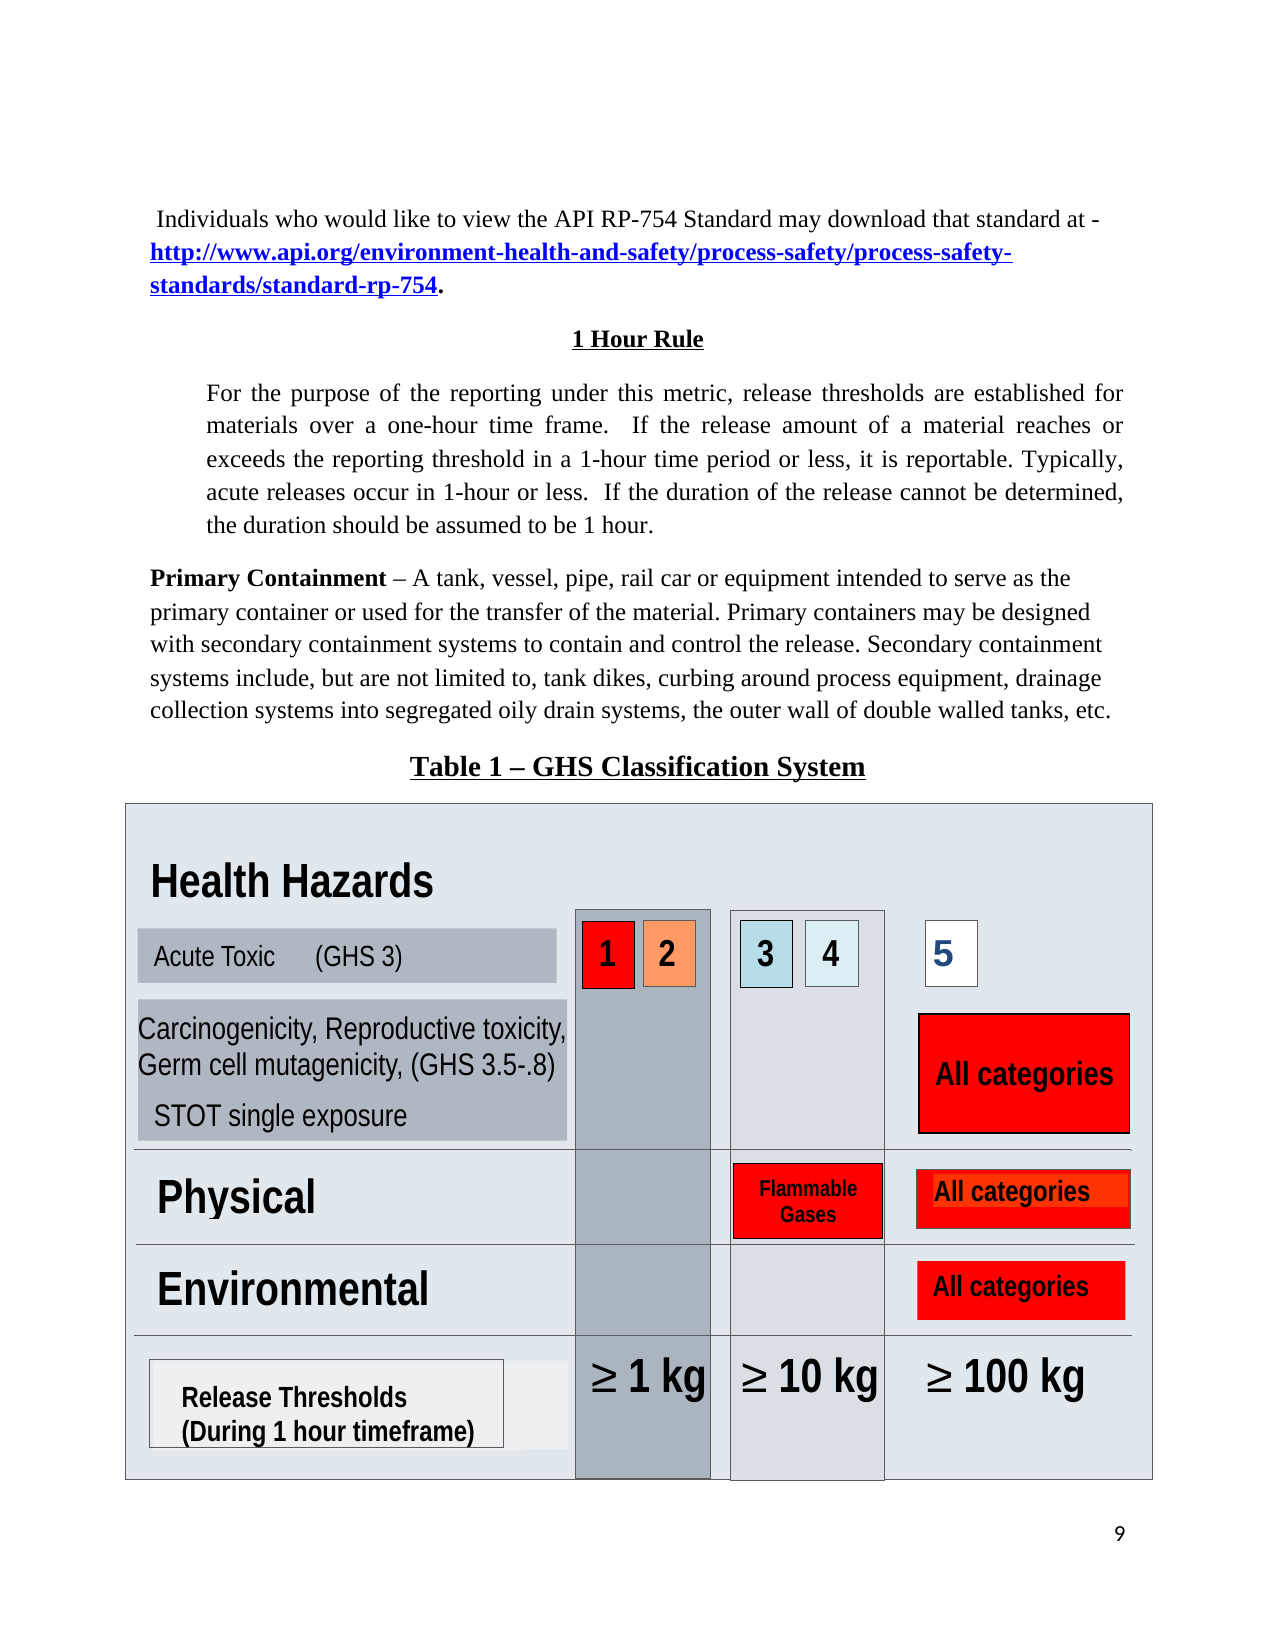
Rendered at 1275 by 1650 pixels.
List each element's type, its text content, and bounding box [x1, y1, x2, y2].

text Individuals who would like to view the API RP-754 Standard may download that standard at - http://www.api.org/environment-health-and-safety/process-safety/process-safety-standards/standard-rp-754. [150, 204, 1125, 299]
text 1 Hour Rule [150, 324, 1125, 352]
text Primary Containment – A tank, vessel, pipe, rail car or equipment intended to serve as the primary container or used for the transfer of the material. Primary containers may be designed with secondary containment systems to contain and control the release. Secondary containment systems include, but are not limited to, tank dikes, curbing around process equipment, drainage collection systems into segregated oily drain systems, the outer wall of double walled tanks, etc. [150, 563, 1125, 724]
text For the purpose of the reporting under this metric, release thresholds are established for materials over a one-hour time frame. If the release amount of a material reaches or exceeds the reporting threshold in a 1-hour time period or less, it is reportable. Typically, acute releases occur in 1-hour or less. If the duration of the release cannot be determined, the duration should be assumed to be 1 hour. [206, 378, 1125, 538]
text Table 1 – GHS Classification System [150, 749, 1125, 783]
